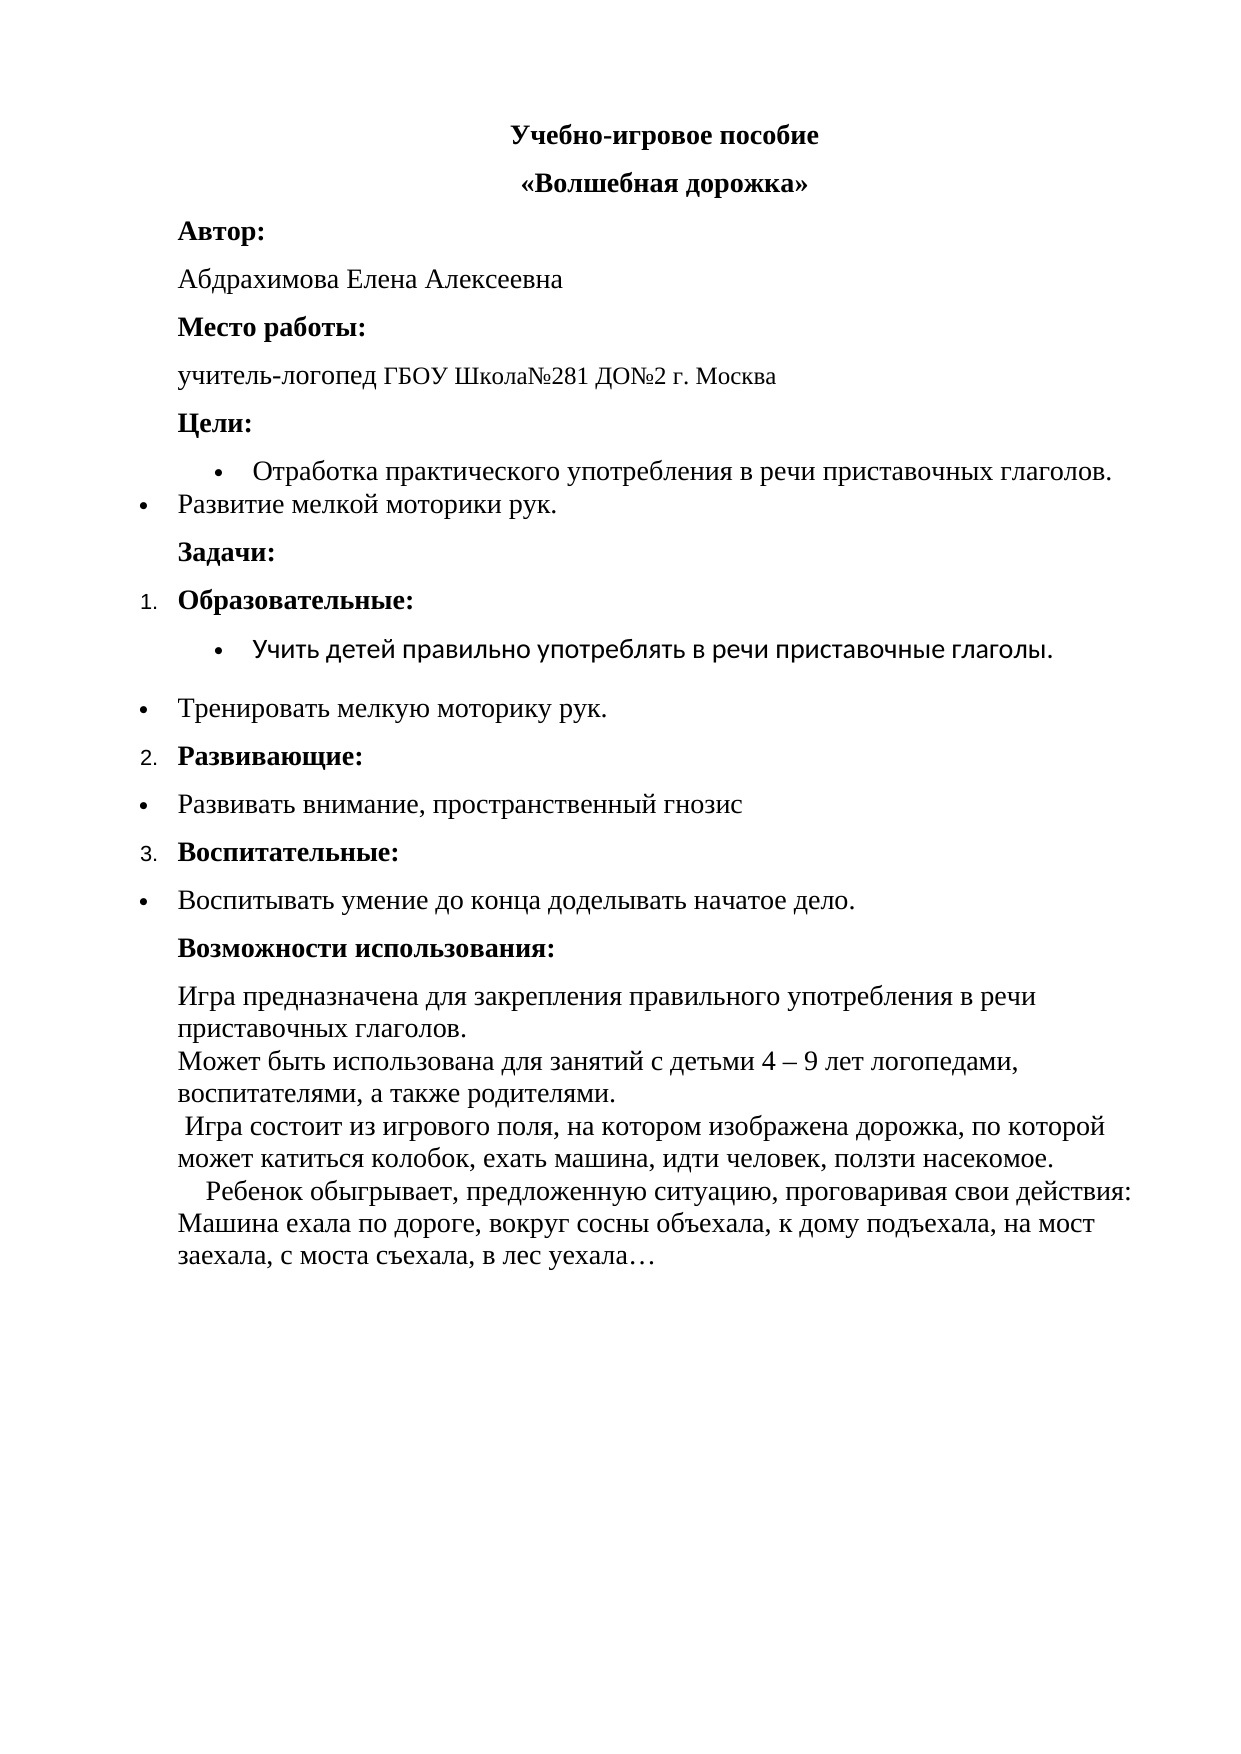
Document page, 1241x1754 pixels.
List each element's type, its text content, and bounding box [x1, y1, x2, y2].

text «Волшебная дорожка» [177, 166, 1152, 198]
text Абдрахимова Елена Алексеевна [177, 262, 1152, 294]
text Ребенок обыгрывает, предложенную ситуацию, проговаривая свои действия: [177, 1173, 1152, 1206]
list Развивать внимание, пространственный гнозис [140, 787, 1152, 819]
text Возможности использования: [177, 931, 1152, 963]
text Цели: [177, 406, 1152, 439]
text Игра состоит из игрового поля, на котором изображена дорожка, по которой может катиться колобок, ехать машина, идти человек, ползти насекомое. [177, 1109, 1152, 1173]
list Развитие мелкой моторики рук. [140, 487, 1152, 519]
list Учить детей правильно употреблять в речи приставочные глаголы. [215, 631, 1152, 665]
text учитель-логопед ГБОУ Школа№281 ДО№2 г. Москва [177, 358, 1152, 391]
list Воспитательные: [140, 835, 1152, 867]
text Может быть использована для занятий с детьми 4 – 9 лет логопедами, воспитателями, а также родителями. [177, 1044, 1152, 1109]
list Образовательные: [140, 583, 1152, 615]
text Задачи: [177, 535, 1152, 567]
text Учебно-игровое пособие [177, 118, 1152, 151]
text Место работы: [177, 310, 1152, 343]
list Развивающие: [140, 739, 1152, 771]
text Игра предназначена для закрепления правильного употребления в речи приставочных глаголов. [177, 979, 1152, 1044]
list Отработка практического употребления в речи приставочных глаголов. [215, 454, 1152, 487]
text Автор: [177, 214, 1152, 247]
text Машина ехала по дороге, вокруг сосны объехала, к дому подъехала, на мост заехала, с моста съехала, в лес уехала… [177, 1206, 1152, 1271]
list Воспитывать умение до конца доделывать начатое дело. [140, 883, 1152, 916]
list Тренировать мелкую моторику рук. [140, 691, 1152, 723]
